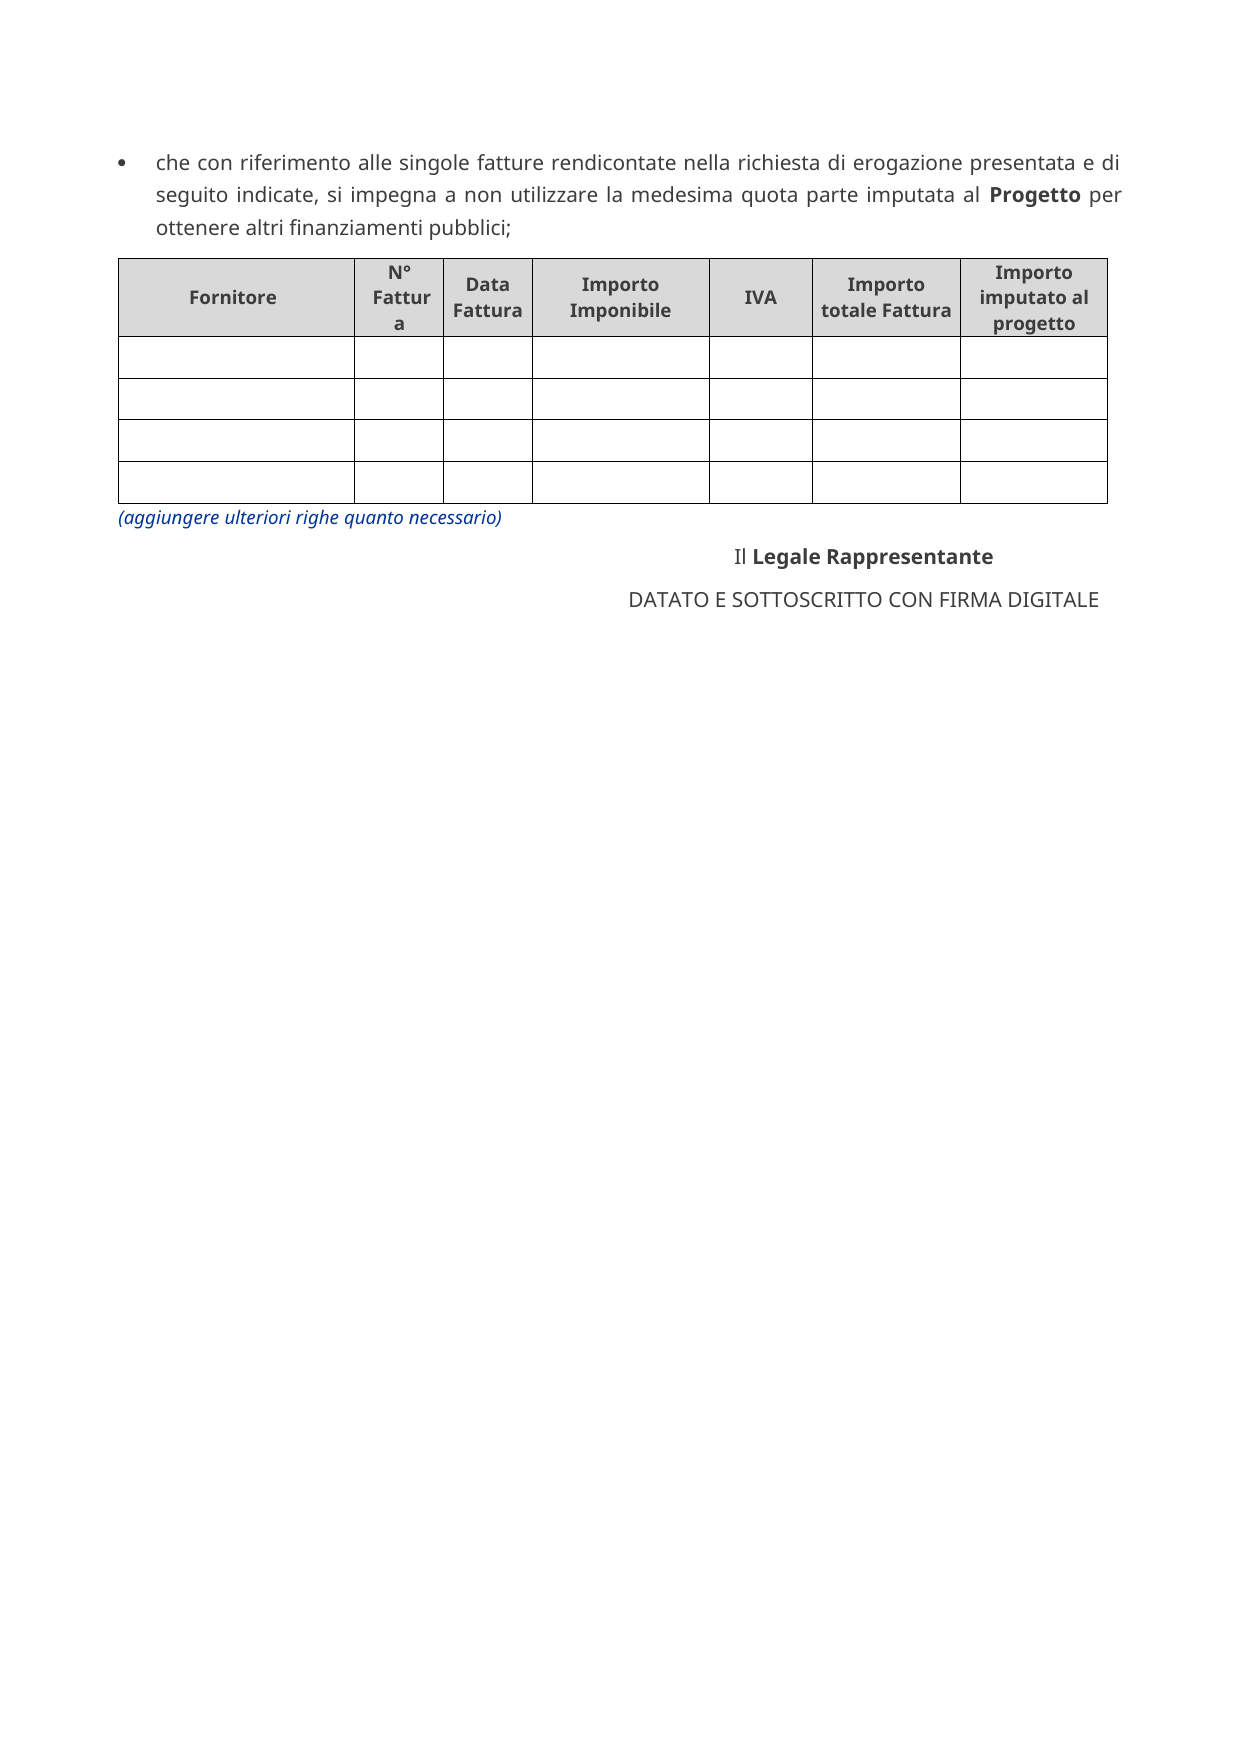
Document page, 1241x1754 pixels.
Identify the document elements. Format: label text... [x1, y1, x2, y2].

table_cell [355, 337, 443, 377]
list che con riferimento alle singole fatture rendicontate nella richiesta di erogazione presentata e di seguito indicate, si impegna a non utilizzare la medesima quota parte imputata al Progetto per ottenere altri finanziamenti pubblici; [118, 148, 1122, 241]
table_header Fornitore [119, 259, 354, 336]
table_cell [533, 462, 709, 503]
table_cell [444, 420, 532, 461]
table_cell [119, 337, 354, 377]
table_cell [119, 462, 354, 503]
table_cell [444, 337, 532, 377]
text (aggiungere ulteriori righe quanto necessario) [118, 504, 1122, 529]
table_header Importo totale Fattura [813, 259, 960, 336]
table_cell [813, 379, 960, 419]
table_cell [961, 337, 1107, 377]
table_cell [119, 379, 354, 419]
table_cell [813, 420, 960, 461]
table_cell [355, 379, 443, 419]
text Il Legale Rappresentante [605, 542, 1122, 571]
table_cell [444, 379, 532, 419]
table_header Importo Imponibile [533, 259, 709, 336]
table_cell [813, 462, 960, 503]
table_cell [355, 462, 443, 503]
table_cell [533, 379, 709, 419]
table_cell [710, 420, 812, 461]
table_cell [355, 420, 443, 461]
table_cell [813, 337, 960, 377]
table_header N° Fattura [355, 259, 443, 336]
table_cell [710, 462, 812, 503]
table_header IVA [710, 259, 812, 336]
table_header Importo imputato al progetto [961, 259, 1107, 336]
table_cell [533, 337, 709, 377]
table_cell [444, 462, 532, 503]
table_cell [961, 379, 1107, 419]
table_header Data Fattura [444, 259, 532, 336]
table_cell [710, 337, 812, 377]
table_cell [710, 379, 812, 419]
table_cell [533, 420, 709, 461]
table_cell [961, 462, 1107, 503]
table_cell [961, 420, 1107, 461]
text DATATO E SOTTOSCRITTO CON FIRMA DIGITALE [605, 585, 1122, 613]
table_cell [119, 420, 354, 461]
